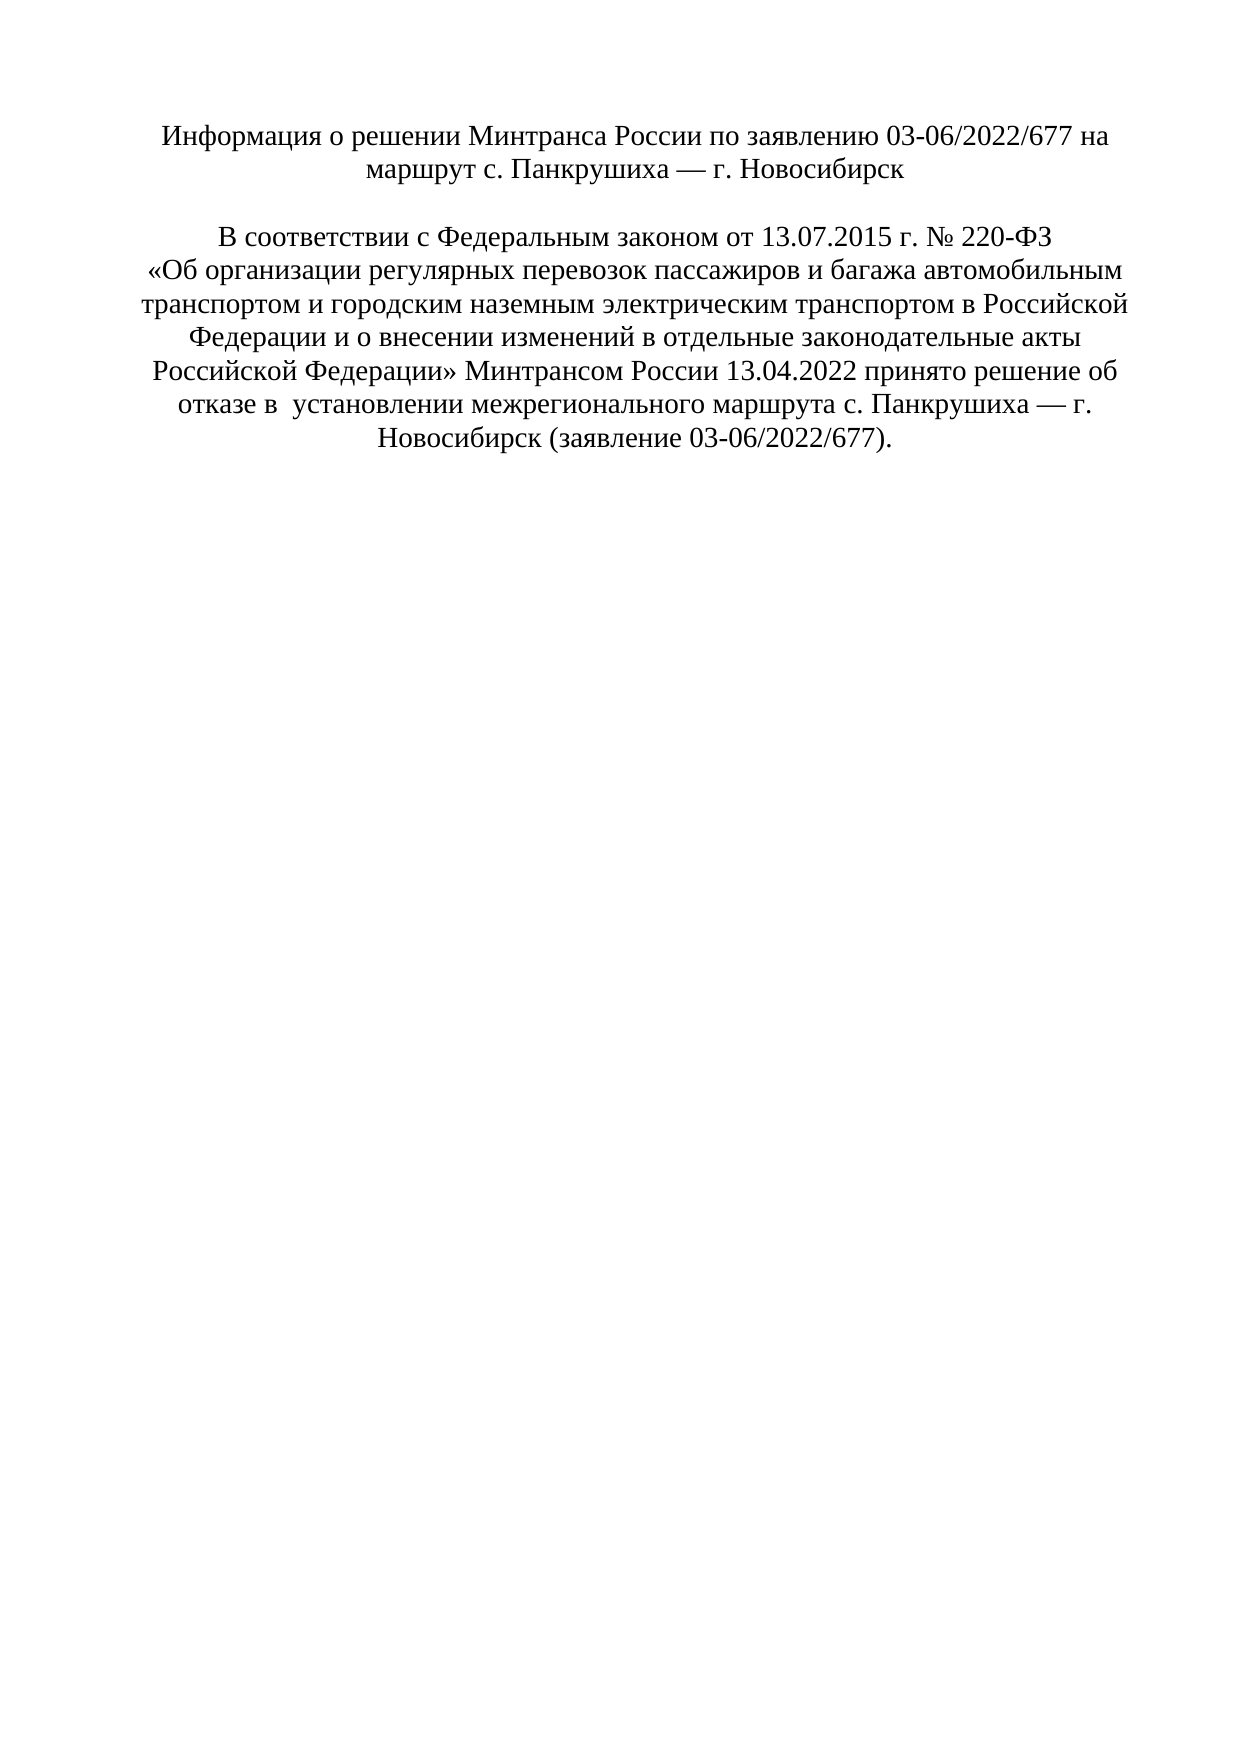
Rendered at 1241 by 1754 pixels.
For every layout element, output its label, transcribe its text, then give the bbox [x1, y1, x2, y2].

text Информация о решении Минтранса России по заявлению 03-06/2022/677 на маршрут с. Панкрушиха — г. Новосибирск [118, 118, 1152, 185]
text В соответствии с Федеральным законом от 13.07.2015 г. № 220-ФЗ «Об организации регулярных перевозок пассажиров и багажа автомобильным транспортом и городским наземным электрическим транспортом в Российской Федерации и о внесении изменений в отдельные законодательные акты Российской Федерации» Минтрансом России 13.04.2022 принято решение об отказе в установлении межрегионального маршрута с. Панкрушиха — г. Новосибирск (заявление 03-06/2022/677). [118, 219, 1152, 453]
